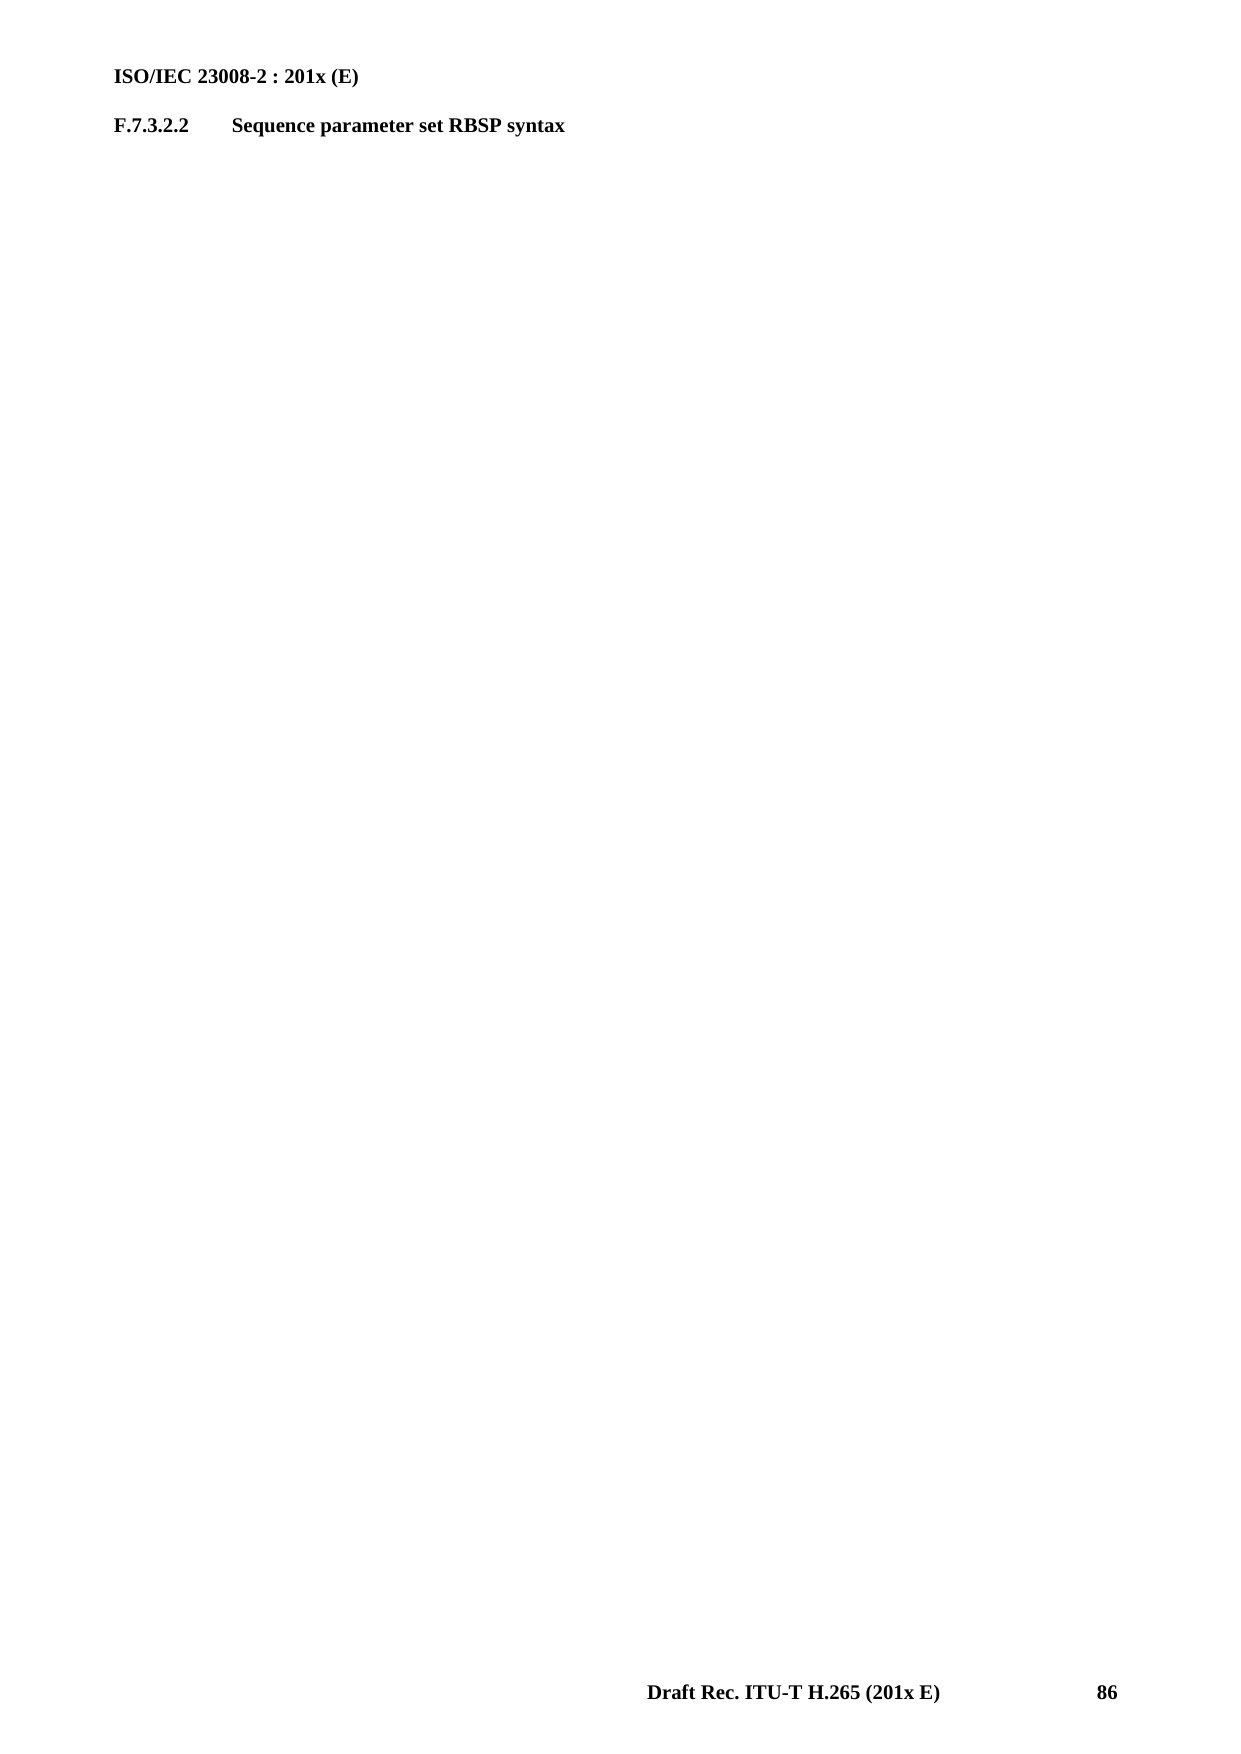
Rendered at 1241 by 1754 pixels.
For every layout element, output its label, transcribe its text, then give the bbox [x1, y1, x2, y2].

list Sequence parameter set RBSP syntax [113, 113, 1127, 137]
